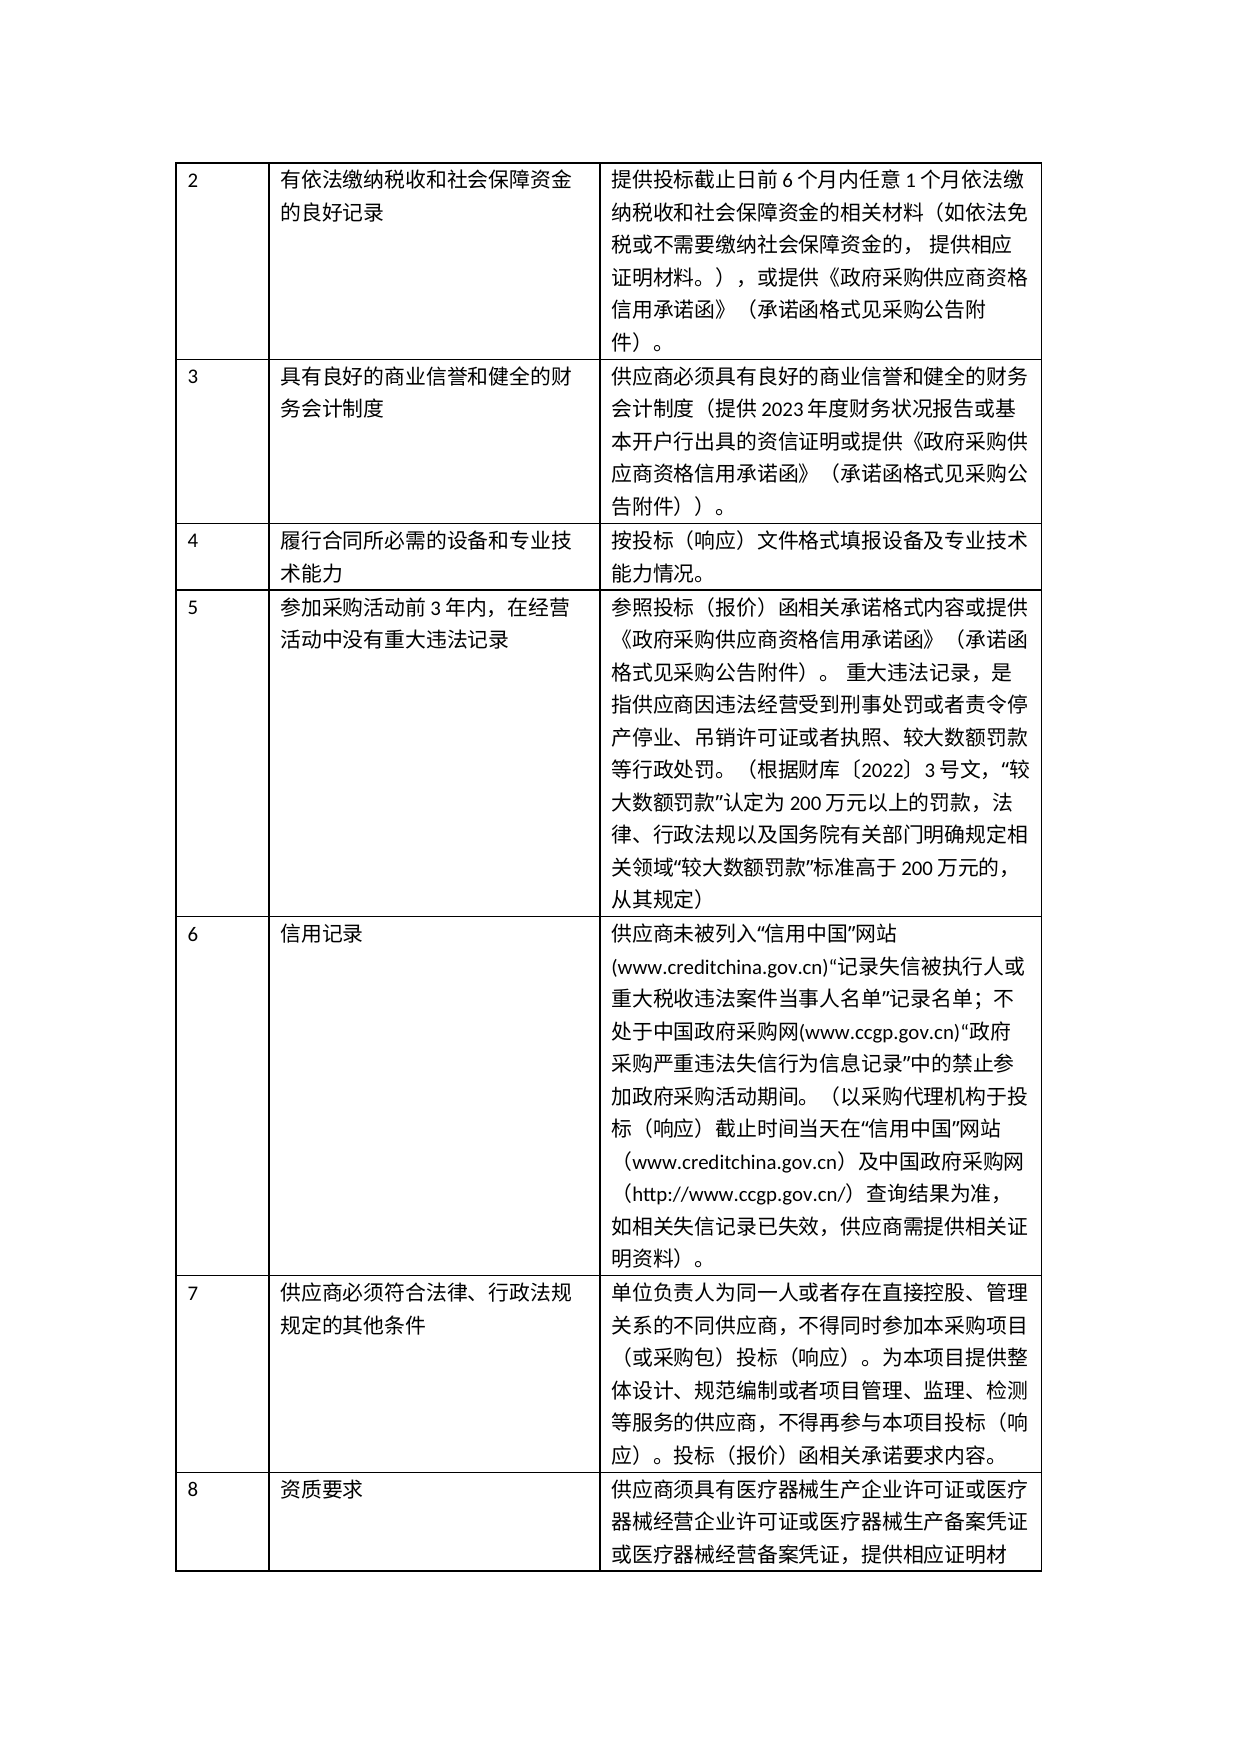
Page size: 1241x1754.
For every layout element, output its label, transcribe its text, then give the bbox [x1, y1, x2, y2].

table_cell 供应商必须具有良好的商业信誉和健全的财务会计制度（提供2023年度财务状况报告或基本开户行出具的资信证明或提供《政府采购供应商资格信用承诺函》（承诺函格式见采购公告附件））。 [601, 360, 1041, 523]
table_cell 4 [177, 524, 268, 589]
table_cell 参照投标（报价）函相关承诺格式内容或提供《政府采购供应商资格信用承诺函》（承诺函格式见采购公告附件）。 重大违法记录，是指供应商因违法经营受到刑事处罚或者责令停产停业、吊销许可证或者执照、较大数额罚款等行政处罚。（根据财库〔2022〕3号文，“较大数额罚款”认定为200万元以上的罚款，法律、行政法规以及国务院有关部门明确规定相关领域“较大数额罚款”标准高于200万元的，从其规定） [601, 591, 1041, 916]
table_cell 6 [177, 917, 268, 1275]
table_cell 供应商未被列入“信用中国”网站(www.creditchina.gov.cn)“记录失信被执行人或重大税收违法案件当事人名单”记录名单；不处于中国政府采购网(www.ccgp.gov.cn)“政府采购严重违法失信行为信息记录”中的禁止参加政府采购活动期间。（以采购代理机构于投标（响应）截止时间当天在“信用中国”网站（www.creditchina.gov.cn）及中国政府采购网（http://www.ccgp.gov.cn/）查询结果为准，如相关失信记录已失效，供应商需提供相关证明资料）。 [601, 917, 1041, 1275]
table_cell 有依法缴纳税收和社会保障资金的良好记录 [270, 164, 599, 358]
table_cell 履行合同所必需的设备和专业技术能力 [270, 524, 599, 589]
table_cell 具有良好的商业信誉和健全的财务会计制度 [270, 360, 599, 523]
table_cell 按投标（响应）文件格式填报设备及专业技术能力情况。 [601, 524, 1041, 589]
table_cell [601, 1473, 1041, 1570]
table_cell 供应商必须符合法律、行政法规规定的其他条件 [270, 1276, 599, 1471]
table_cell 资质要求 [270, 1473, 599, 1570]
table_cell 7 [177, 1276, 268, 1471]
table_cell 提供投标截止日前6个月内任意1个月依法缴纳税收和社会保障资金的相关材料（如依法免税或不需要缴纳社会保障资金的， 提供相应证明材料。），或提供《政府采购供应商资格信用承诺函》（承诺函格式见采购公告附件）。 [601, 164, 1041, 358]
table_cell 5 [177, 591, 268, 916]
table_cell 信用记录 [270, 917, 599, 1275]
table_cell 2 [177, 164, 268, 358]
table_cell 8 [177, 1473, 268, 1570]
table_cell 参加采购活动前3年内，在经营活动中没有重大违法记录 [270, 591, 599, 916]
table_cell 单位负责人为同一人或者存在直接控股、管理关系的不同供应商，不得同时参加本采购项目（或采购包）投标（响应）。为本项目提供整体设计、规范编制或者项目管理、监理、检测等服务的供应商，不得再参与本项目投标（响应）。投标（报价）函相关承诺要求内容。 [601, 1276, 1041, 1471]
table_cell 3 [177, 360, 268, 523]
